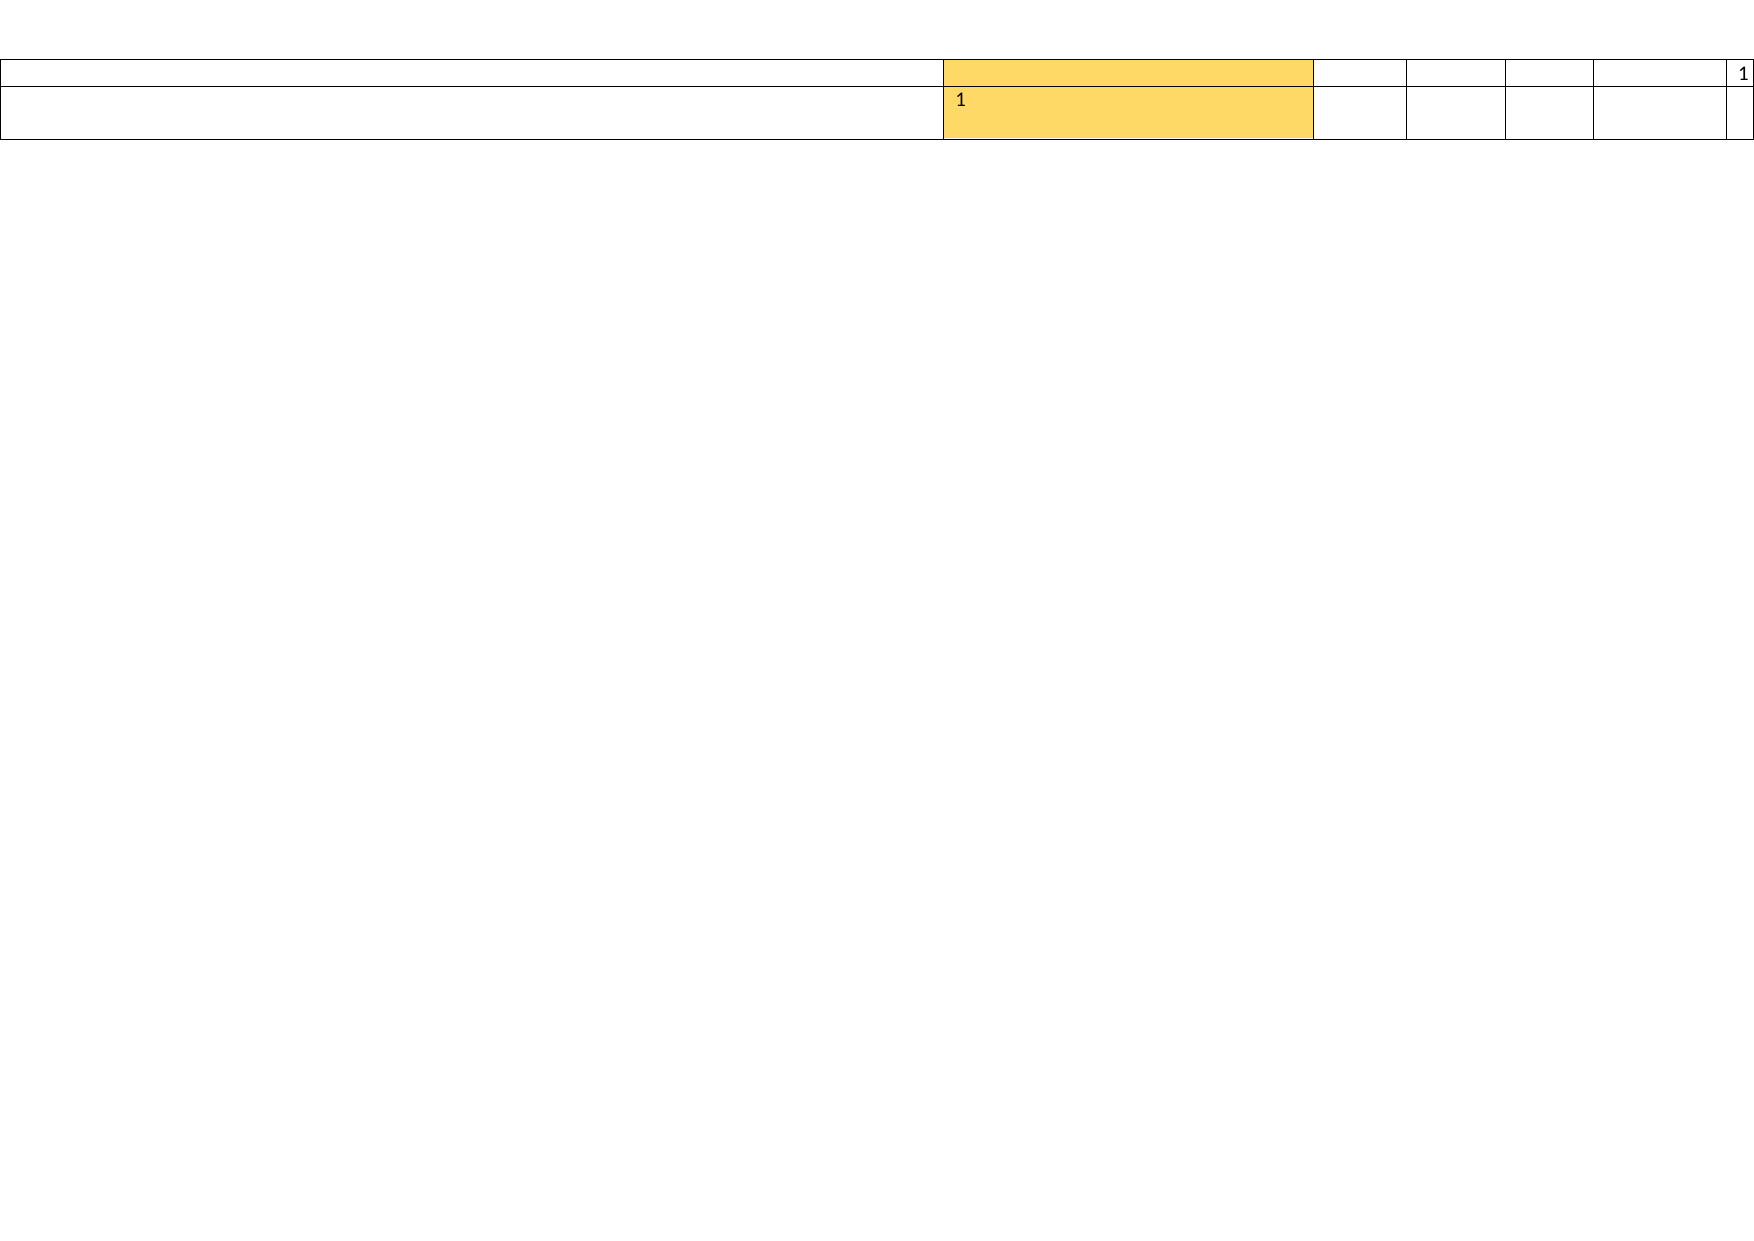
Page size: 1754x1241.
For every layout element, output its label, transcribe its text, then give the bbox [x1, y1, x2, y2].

table_cell 1 [944, 87, 1313, 138]
table_cell [1506, 60, 1593, 86]
table_cell [1506, 87, 1593, 138]
table_cell [1594, 60, 1726, 86]
table_cell [1407, 87, 1505, 138]
table_cell [1407, 60, 1505, 86]
table_cell [1314, 87, 1406, 138]
table_cell DJNZ [1, 87, 943, 138]
table_cell CJNE [1, 60, 943, 86]
table_cell 1 [944, 60, 1313, 86]
table_cell [1314, 60, 1406, 86]
table_cell [1727, 87, 1753, 138]
table_cell [1594, 87, 1726, 138]
